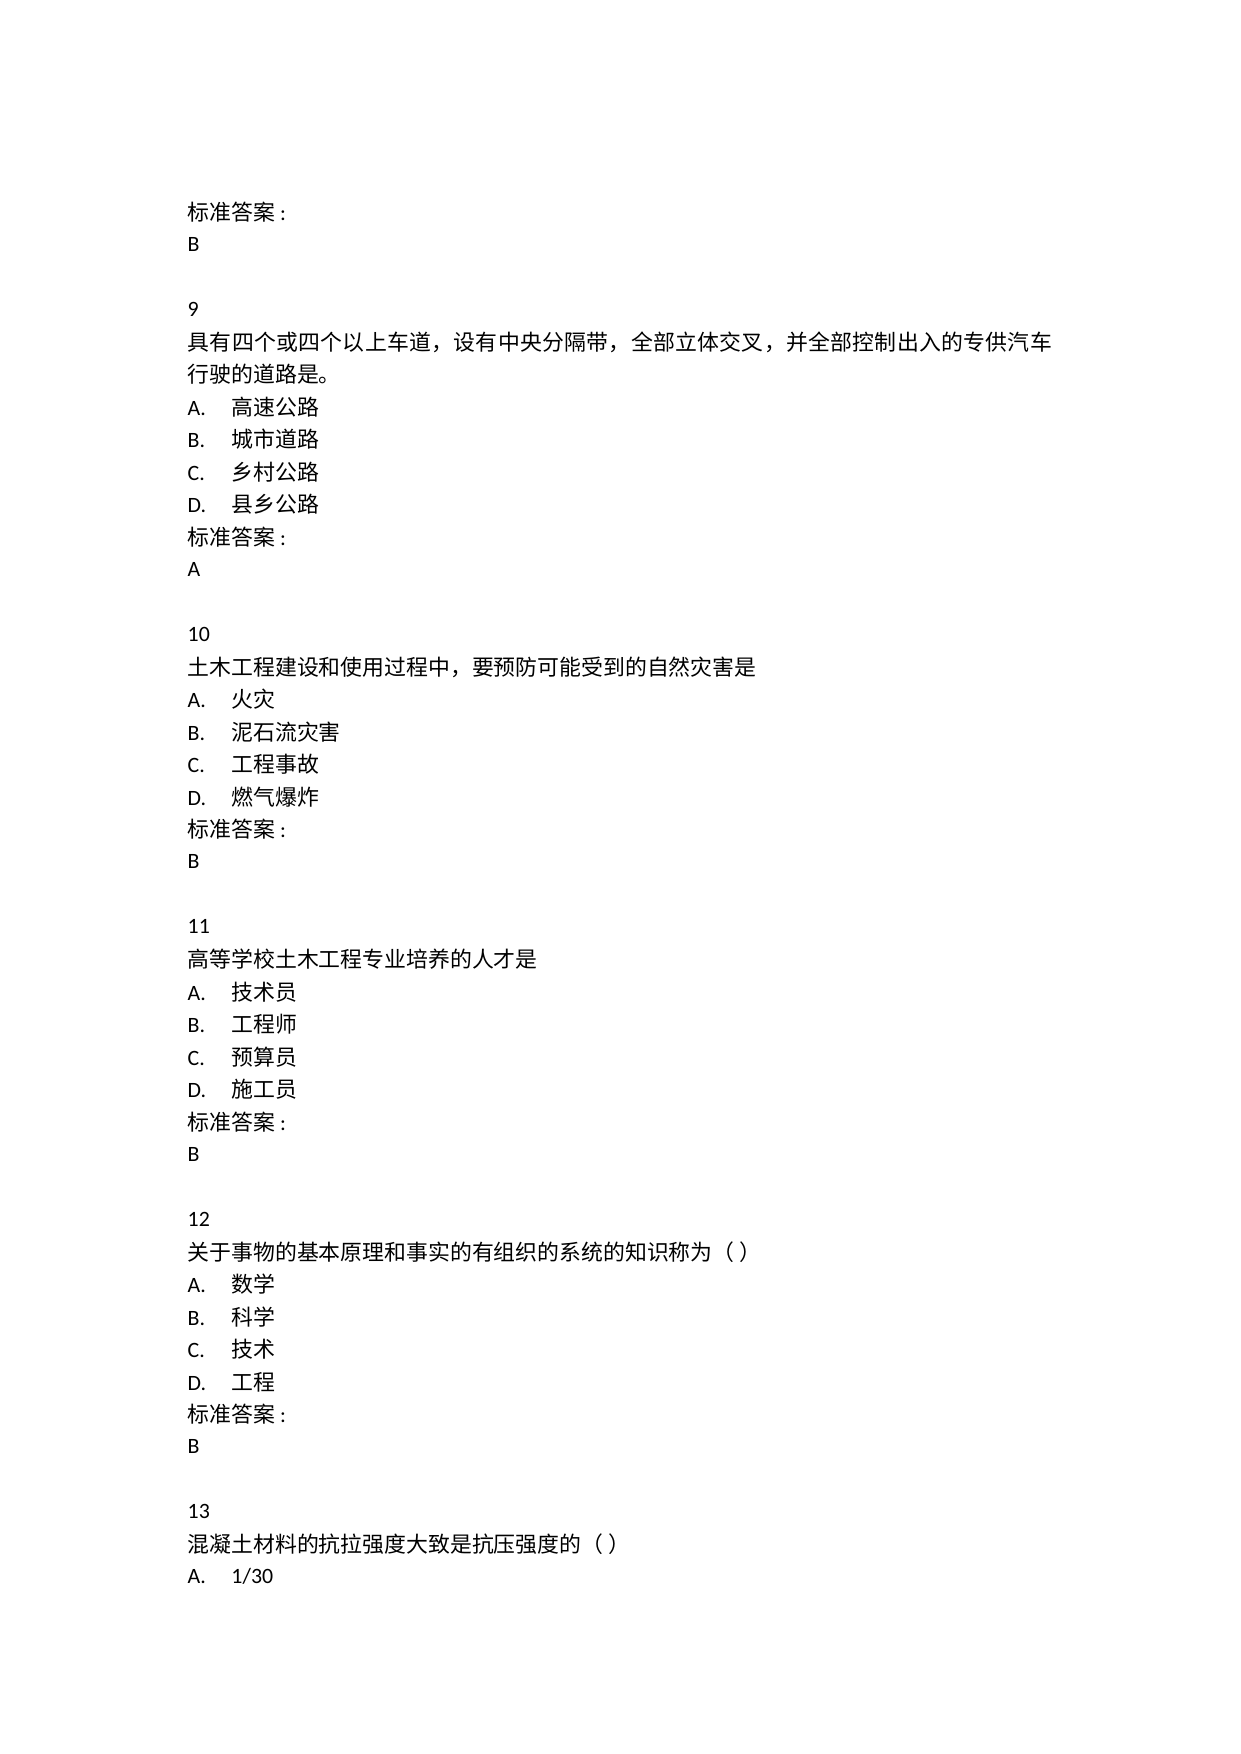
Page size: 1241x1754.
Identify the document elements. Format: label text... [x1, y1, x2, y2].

text C. 技术 [187, 1332, 1053, 1364]
text A [187, 552, 1053, 584]
text B. 城市道路 [187, 422, 1053, 454]
text D. 县乡公路 [187, 487, 1053, 519]
text B. 科学 [187, 1299, 1053, 1332]
text B. 泥石流灾害 [187, 714, 1053, 747]
text C. 预算员 [187, 1039, 1053, 1072]
text A. 数学 [187, 1267, 1053, 1299]
text 9 [187, 292, 1053, 324]
text A. 技术员 [187, 974, 1053, 1007]
text 12 [187, 1202, 1053, 1234]
text 高等学校土木工程专业培养的人才是 [187, 942, 1053, 974]
text A. 高速公路 [187, 389, 1053, 422]
text 标准答案 : [187, 519, 1053, 552]
text 标准答案 : [187, 812, 1053, 844]
text A. 1/30 [187, 1559, 1053, 1592]
text B. 工程师 [187, 1007, 1053, 1039]
text 标准答案 : [187, 1104, 1053, 1137]
text B [187, 1137, 1053, 1169]
text 关于事物的基本原理和事实的有组织的系统的知识称为（ ） [187, 1234, 1053, 1267]
text D. 燃气爆炸 [187, 779, 1053, 812]
text B [187, 1429, 1053, 1462]
text 混凝土材料的抗拉强度大致是抗压强度的（ ） [187, 1527, 1053, 1559]
text C. 工程事故 [187, 747, 1053, 779]
text B [187, 844, 1053, 877]
text 标准答案 : [187, 194, 1053, 227]
text B [187, 227, 1053, 259]
text A. 火灾 [187, 682, 1053, 714]
text 标准答案 : [187, 1397, 1053, 1429]
text 土木工程建设和使用过程中，要预防可能受到的自然灾害是 [187, 649, 1053, 682]
text C. 乡村公路 [187, 454, 1053, 487]
text D. 施工员 [187, 1072, 1053, 1104]
text 10 [187, 617, 1053, 649]
text D. 工程 [187, 1364, 1053, 1397]
text 具有四个或四个以上车道，设有中央分隔带，全部立体交叉，并全部控制出入的专供汽车行驶的道路是。 [187, 324, 1053, 389]
text 13 [187, 1494, 1053, 1527]
text 11 [187, 909, 1053, 942]
